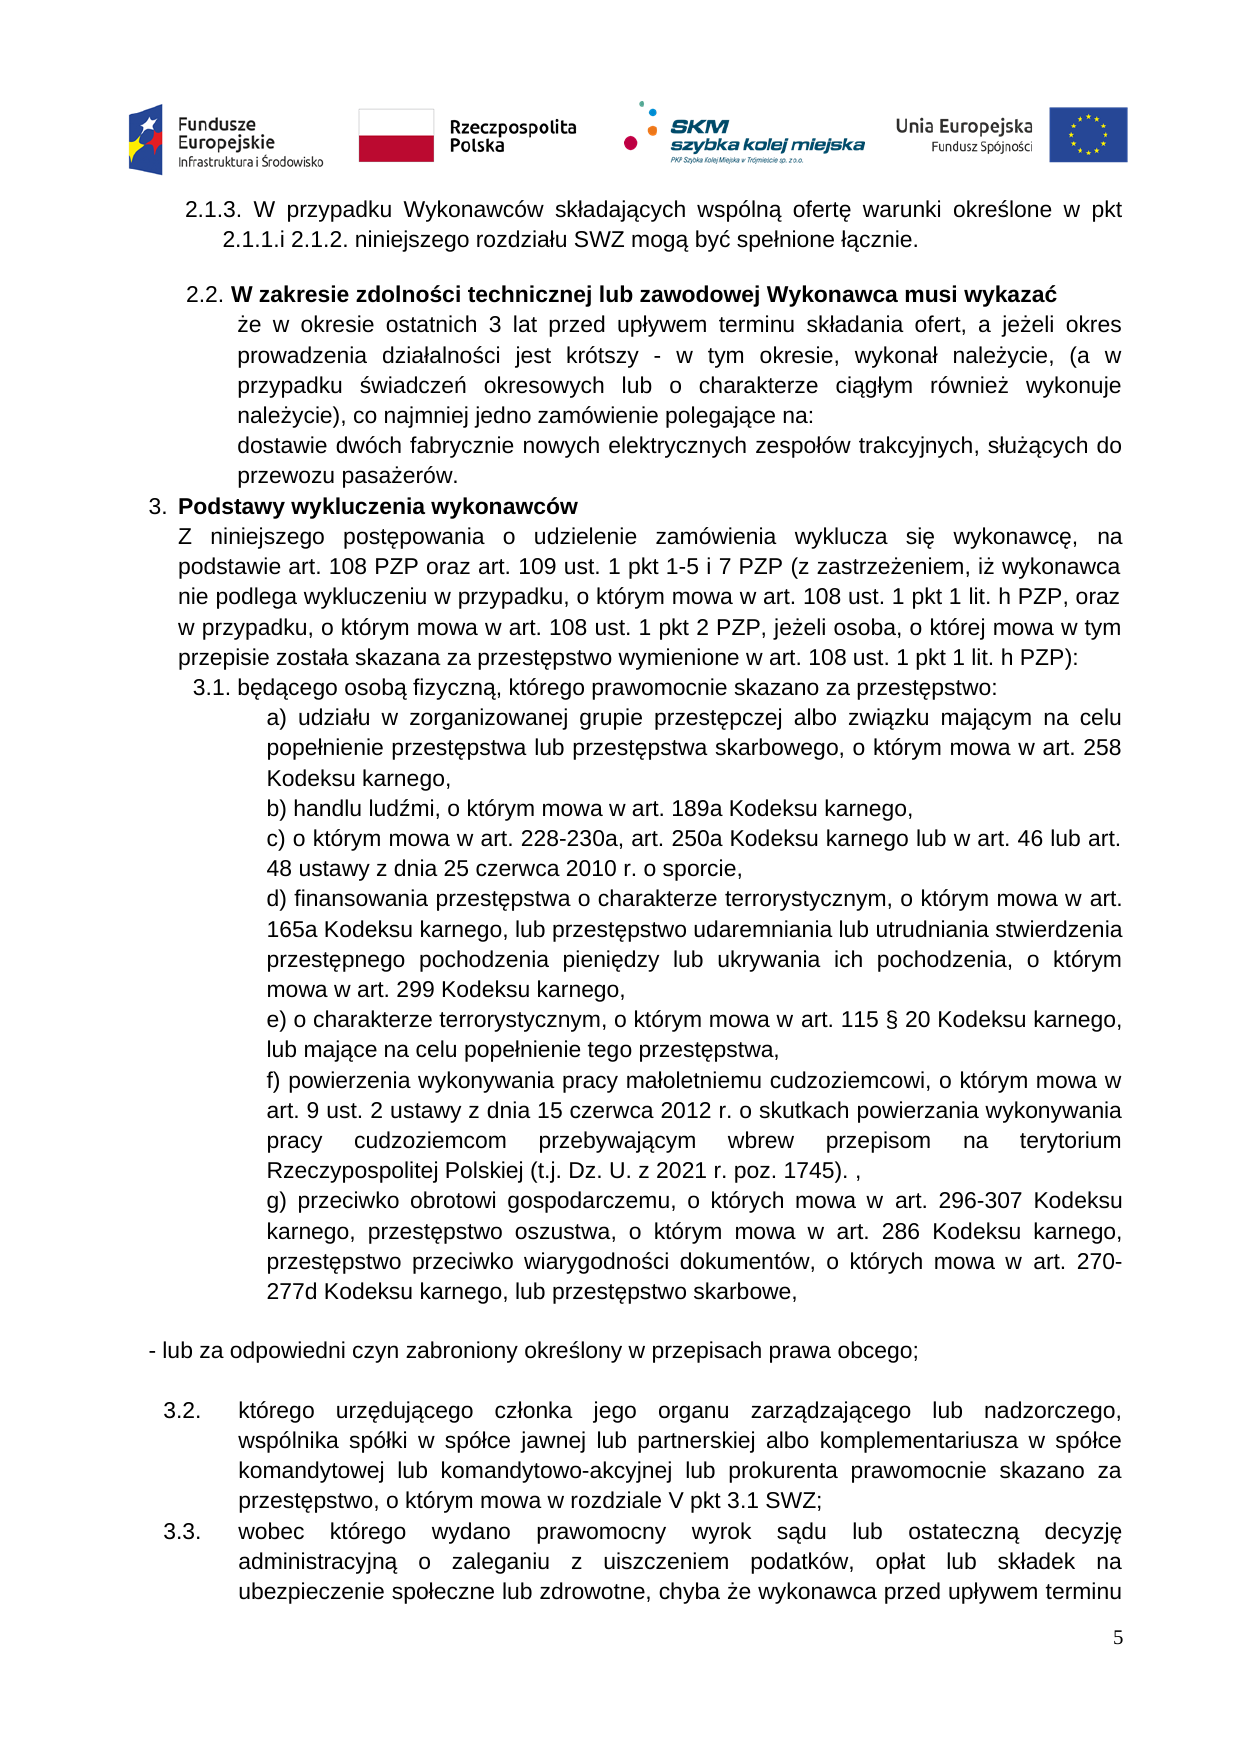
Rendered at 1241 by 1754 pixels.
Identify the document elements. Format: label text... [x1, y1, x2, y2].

text g) przeciwko obrotowi gospodarczemu, o których mowa w art. 296-307 Kodeksu karnego, przestępstwo oszustwa, o którym mowa w art. 286 Kodeksu karnego, przestępstwo przeciwko wiarygodności dokumentów, o których mowa w art. 270-277d Kodeksu karnego, lub przestępstwo skarbowe, [266, 1187, 1122, 1304]
list W zakresie zdolności technicznej lub zawodowej Wykonawca musi wykazać [186, 281, 1122, 307]
text f) powierzenia wykonywania pracy małoletniemu cudzoziemcowi, o którym mowa w art. 9 ust. 2 ustawy z dnia 15 czerwca 2012 r. o skutkach powierzania wykonywania pracy cudzoziemcom przebywającym wbrew przepisom na terytorium Rzeczypospolitej Polskiej (t.j. Dz. U. z 2021 r. poz. 1745). , [266, 1067, 1122, 1183]
text c) o którym mowa w art. 228-230a, art. 250a Kodeksu karnego lub w art. 46 lub art. 48 ustawy z dnia 25 czerwca 2010 r. o sporcie, [266, 825, 1122, 881]
text a) udziału w zorganizowanej grupie przestępczej albo związku mającym na celu popełnienie przestępstwa lub przestępstwa skarbowego, o którym mowa w art. 258 Kodeksu karnego, [266, 704, 1122, 791]
text - lub za odpowiedni czyn zabroniony określony w przepisach prawa obcego; [148, 1337, 1122, 1364]
text Z niniejszego postępowania o udzielenie zamówienia wyklucza się wykonawcę, na podstawie art. 108 PZP oraz art. 109 ust. 1 pkt 1-5 i 7 PZP (z zastrzeżeniem, iż wykonawca nie podlega wykluczeniu w przypadku, o którym mowa w art. 108 ust. 1 pkt 1 lit. h PZP, oraz w przypadku, o którym mowa w art. 108 ust. 1 pkt 2 PZP, jeżeli osoba, o której mowa w tym przepisie została skazana za przestępstwo wymienione w art. 108 ust. 1 pkt 1 lit. h PZP): [178, 523, 1122, 670]
text że w okresie ostatnich 3 lat przed upływem terminu składania ofert, a jeżeli okres prowadzenia działalności jest krótszy - w tym okresie, wykonał należycie, (a w przypadku świadczeń okresowych lub o charakterze ciągłym również wykonuje należycie), co najmniej jedno zamówienie polegające na: [237, 311, 1122, 428]
list będącego osobą fizyczną, którego prawomocnie skazano za przestępstwo: [193, 674, 1122, 700]
text d) finansowania przestępstwa o charakterze terrorystycznym, o którym mowa w art. 165a Kodeksu karnego, lub przestępstwo udaremniania lub utrudniania stwierdzenia przestępnego pochodzenia pieniędzy lub ukrywania ich pochodzenia, o którym mowa w art. 299 Kodeksu karnego, [266, 885, 1122, 1002]
text 2.1.3. W przypadku Wykonawców składających wspólną ofertę warunki określone w pkt 2.1.1.i 2.1.2. niniejszego rozdziału SWZ mogą być spełnione łącznie. [185, 196, 1122, 252]
list którego urzędującego członka jego organu zarządzającego lub nadzorczego, wspólnika spółki w spółce jawnej lub partnerskiej albo komplementariusza w spółce komandytowej lub komandytowo-akcyjnej lub prokurenta prawomocnie skazano za przestępstwo, o którym mowa w rozdziale V pkt 3.1 SWZ; [163, 1397, 1122, 1514]
picture [118, 73, 1144, 196]
text b) handlu ludźmi, o którym mowa w art. 189a Kodeksu karnego, [266, 795, 1122, 821]
text dostawie dwóch fabrycznie nowych elektrycznych zespołów trakcyjnych, służących do przewozu pasażerów. [237, 432, 1122, 489]
list Podstawy wykluczenia wykonawców [148, 493, 1122, 519]
text e) o charakterze terrorystycznym, o którym mowa w art. 115 § 20 Kodeksu karnego, lub mające na celu popełnienie tego przestępstwa, [266, 1006, 1122, 1063]
